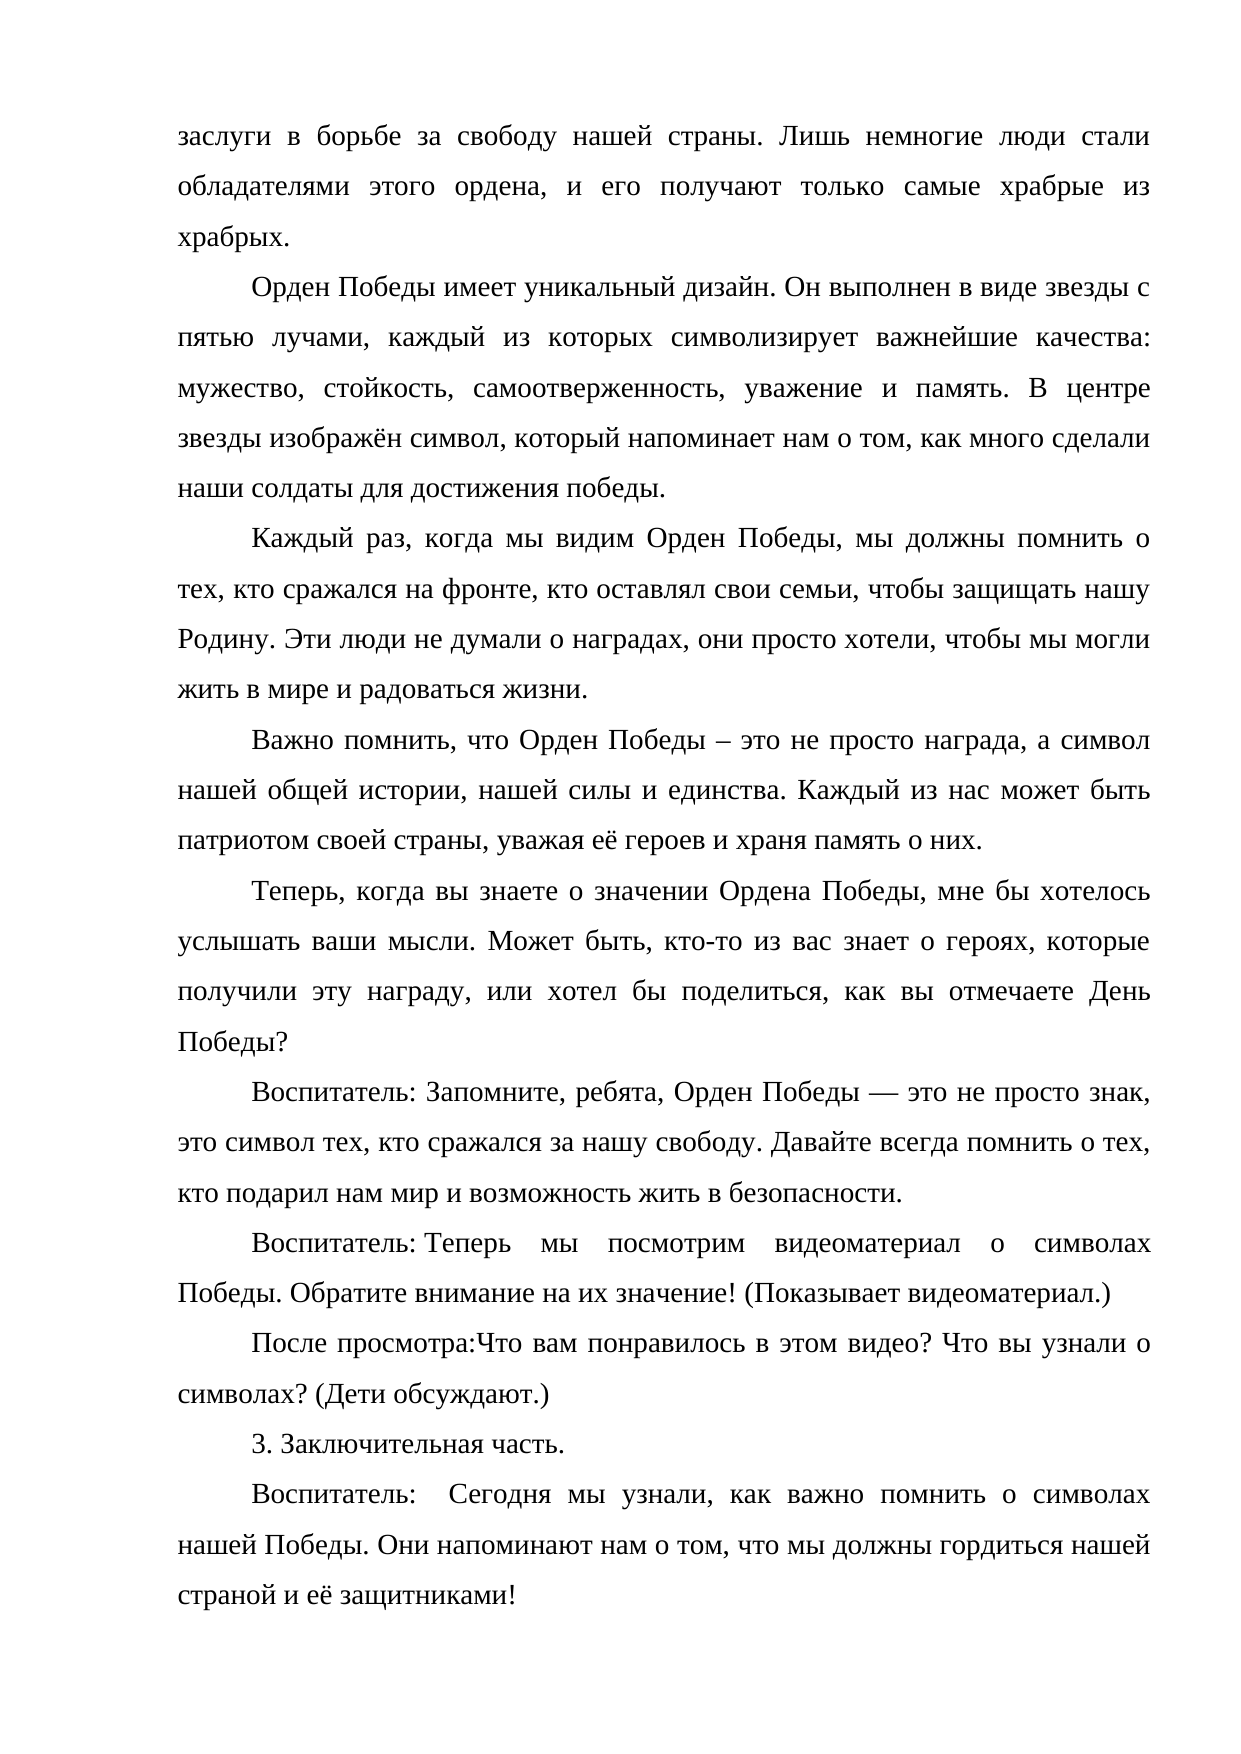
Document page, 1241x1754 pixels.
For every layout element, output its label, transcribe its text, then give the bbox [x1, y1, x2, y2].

text Воспитатель: Теперь мы посмотрим видеоматериал о символах Победы. Обратите внимание на их значение! (Показывает видеоматериал.) [177, 1225, 1152, 1309]
text Важно помнить, что Орден Победы – это не просто награда, а символ нашей общей истории, нашей силы и единства. Каждый из нас может быть патриотом своей страны, уважая её героев и храня память о них. [177, 722, 1152, 856]
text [177, 118, 1152, 252]
text Воспитатель: Сегодня мы узнали, как важно помнить о символах нашей Победы. Они напоминают нам о том, что мы должны гордиться нашей страной и её защитниками! [177, 1477, 1152, 1611]
text Теперь, когда вы знаете о значении Ордена Победы, мне бы хотелось услышать ваши мысли. Может быть, кто-то из вас знает о героях, которые получили эту награду, или хотел бы поделиться, как вы отмечаете День Победы? [177, 873, 1152, 1057]
text Орден Победы имеет уникальный дизайн. Он выполнен в виде звезды с пятью лучами, каждый из которых символизирует важнейшие качества: мужество, стойкость, самоотверженность, уважение и память. В центре звезды изображён символ, который напоминает нам о том, как много сделали наши солдаты для достижения победы. [177, 269, 1152, 504]
text Воспитатель: Запомните, ребята, Орден Победы — это не просто знак, это символ тех, кто сражался за нашу свободу. Давайте всегда помнить о тех, кто подарил нам мир и возможность жить в безопасности. [177, 1074, 1152, 1208]
text 3. Заключительная часть. [177, 1426, 1152, 1460]
text После просмотра:Что вам понравилось в этом видео? Что вы узнали о символах? (Дети обсуждают.) [177, 1326, 1152, 1409]
text Каждый раз, когда мы видим Орден Победы, мы должны помнить о тех, кто сражался на фронте, кто оставлял свои семьи, чтобы защищать нашу Родину. Эти люди не думали о наградах, они просто хотели, чтобы мы могли жить в мире и радоваться жизни. [177, 521, 1152, 705]
